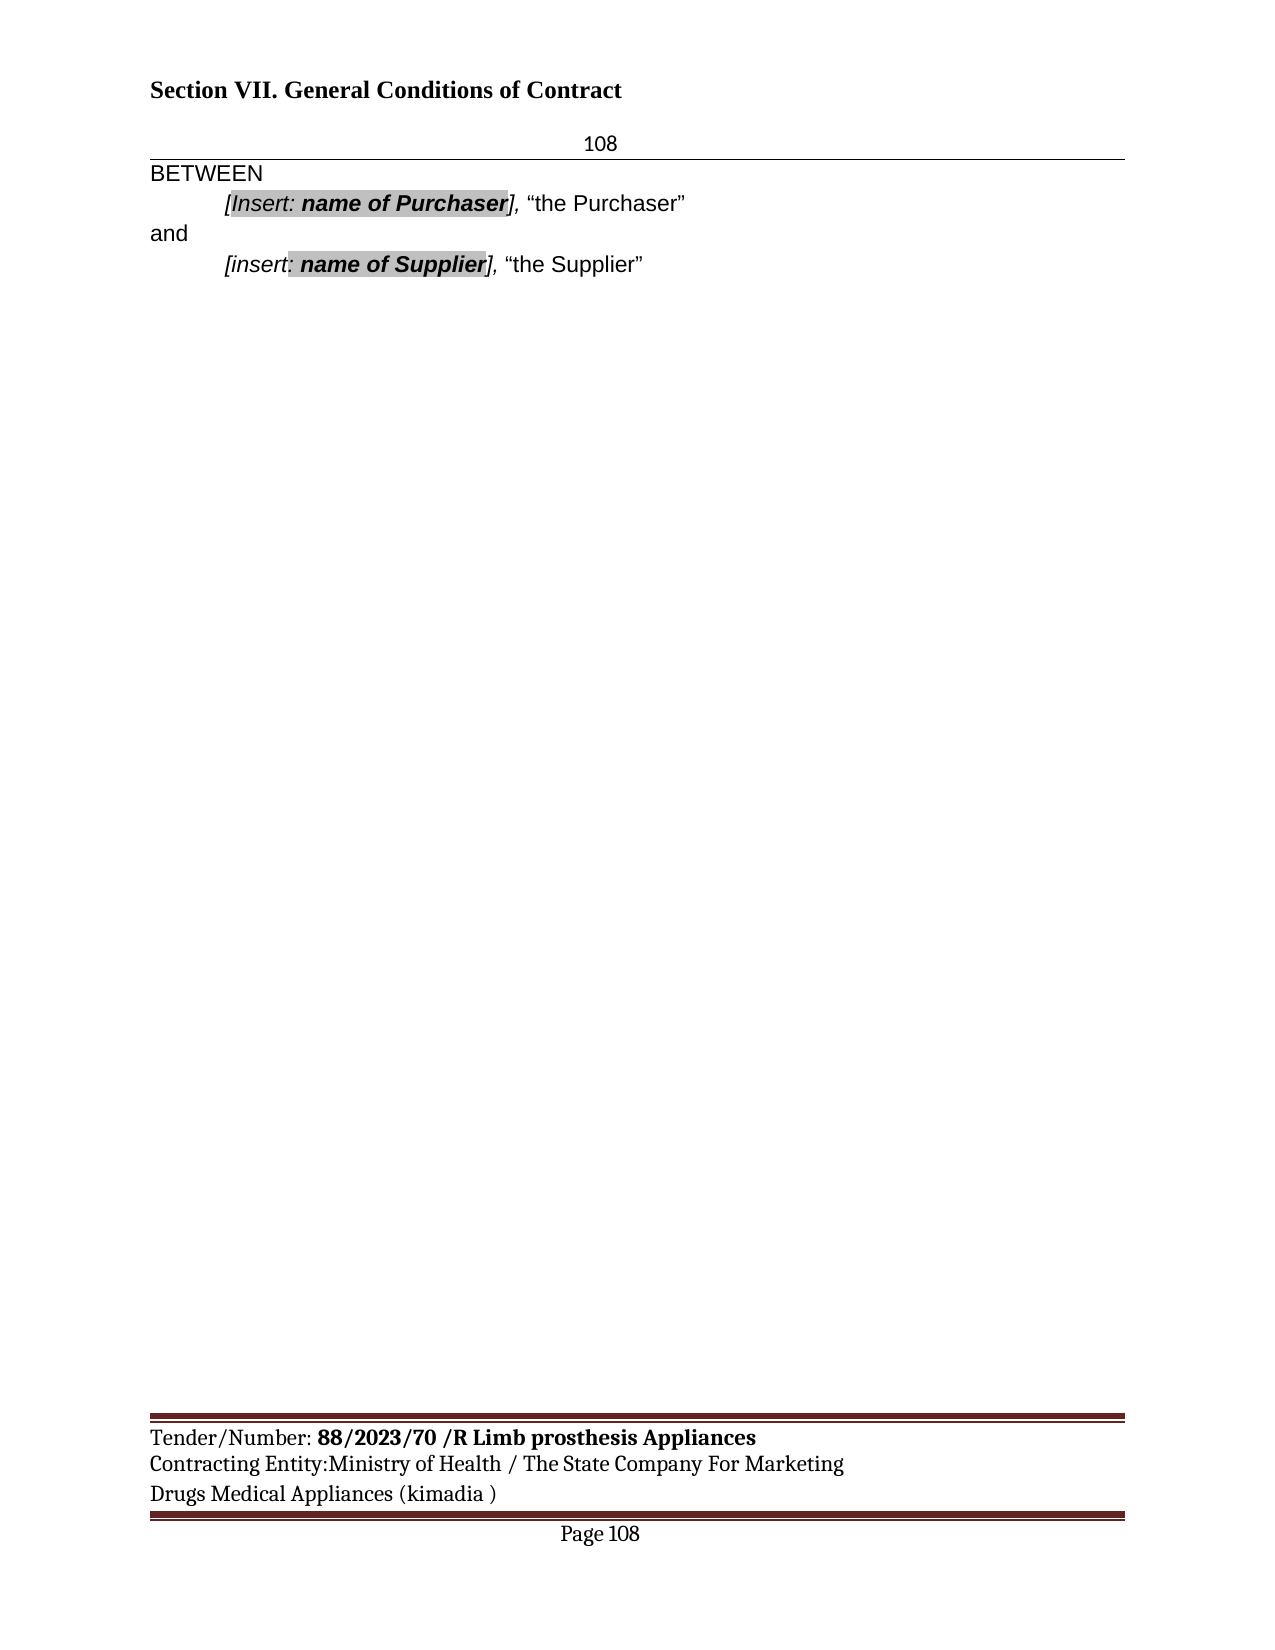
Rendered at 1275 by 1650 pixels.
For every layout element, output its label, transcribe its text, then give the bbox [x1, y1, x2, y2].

text [insert: name of Supplier], “the Supplier” [150, 251, 288, 277]
text and [150, 220, 1125, 247]
text [insert: name of Supplier], “the Supplier” [486, 251, 1125, 277]
text BETWEEN [150, 160, 1125, 186]
text [Insert: name of Purchaser], “the Purchaser” [508, 190, 1125, 217]
